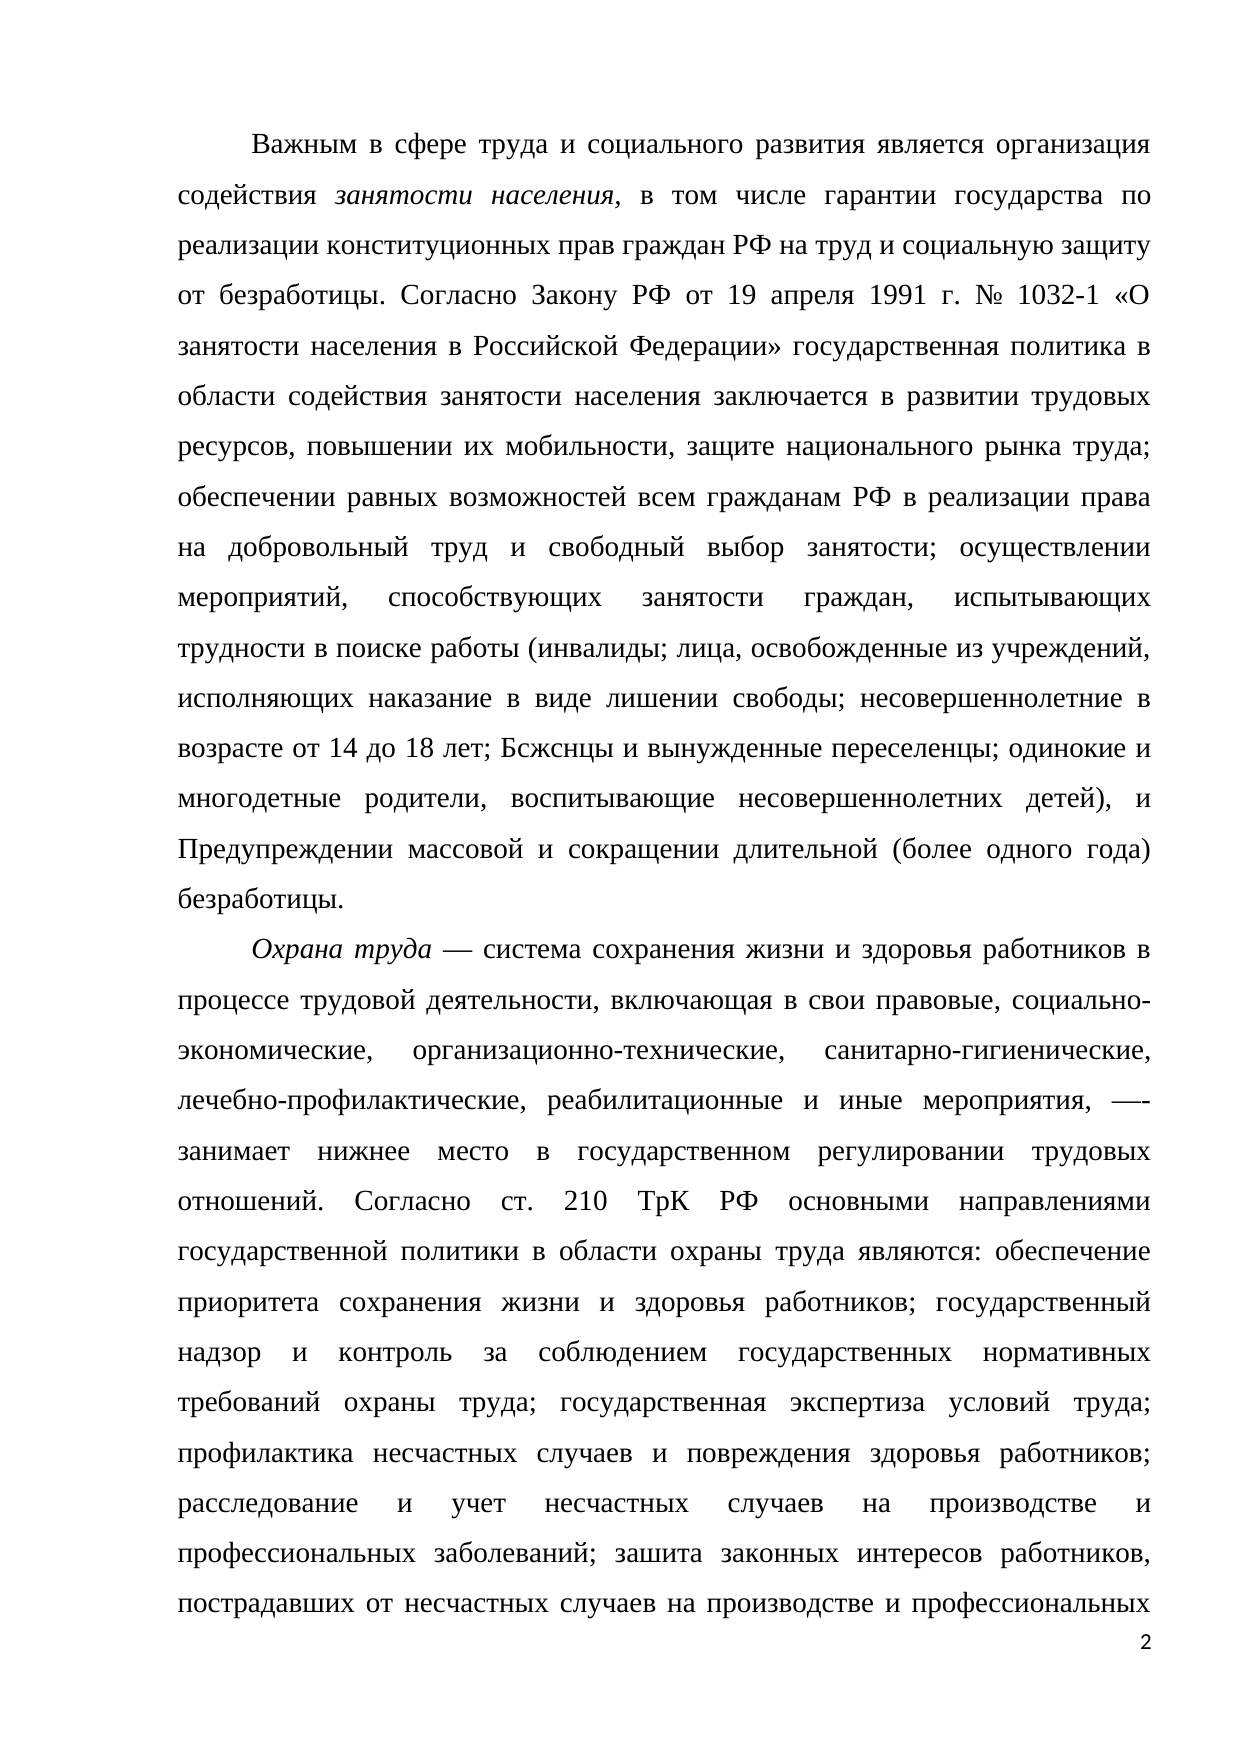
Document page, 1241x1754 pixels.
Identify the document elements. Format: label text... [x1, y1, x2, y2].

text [177, 932, 1152, 1619]
text Важным в сфере труда и социального развития является организация содействия занятости населения, в том числе гарантии государства по реализации конституционных прав граждан РФ на труд и социальную защиту от безработицы. Согласно Закону РФ от 19 апреля 1991 г. № 1032-1 «О занятости населения в Российской Федерации» государственная политика в области содействия занятости населения заключается в развитии трудовых ресурсов, повышении их мобильности, защите национального рынка труда; обеспечении равных возможностей всем гражданам РФ в реализации права на добровольный труд и свободный выбор занятости; осуществлении мероприятий, способствующих занятости граждан, испытывающих трудности в поиске работы (инвалиды; лица, освобожденные из учреждений, исполняющих наказание в виде лишении свободы; несовершеннолетние в возрасте от 14 до 18 лет; Бсжснцы и вынужденные переселенцы; одинокие и многодетные родители, воспитывающие несовершеннолетних детей), и Предупреждении массовой и сокращении длительной (более одного года) безработицы. [177, 127, 1152, 915]
